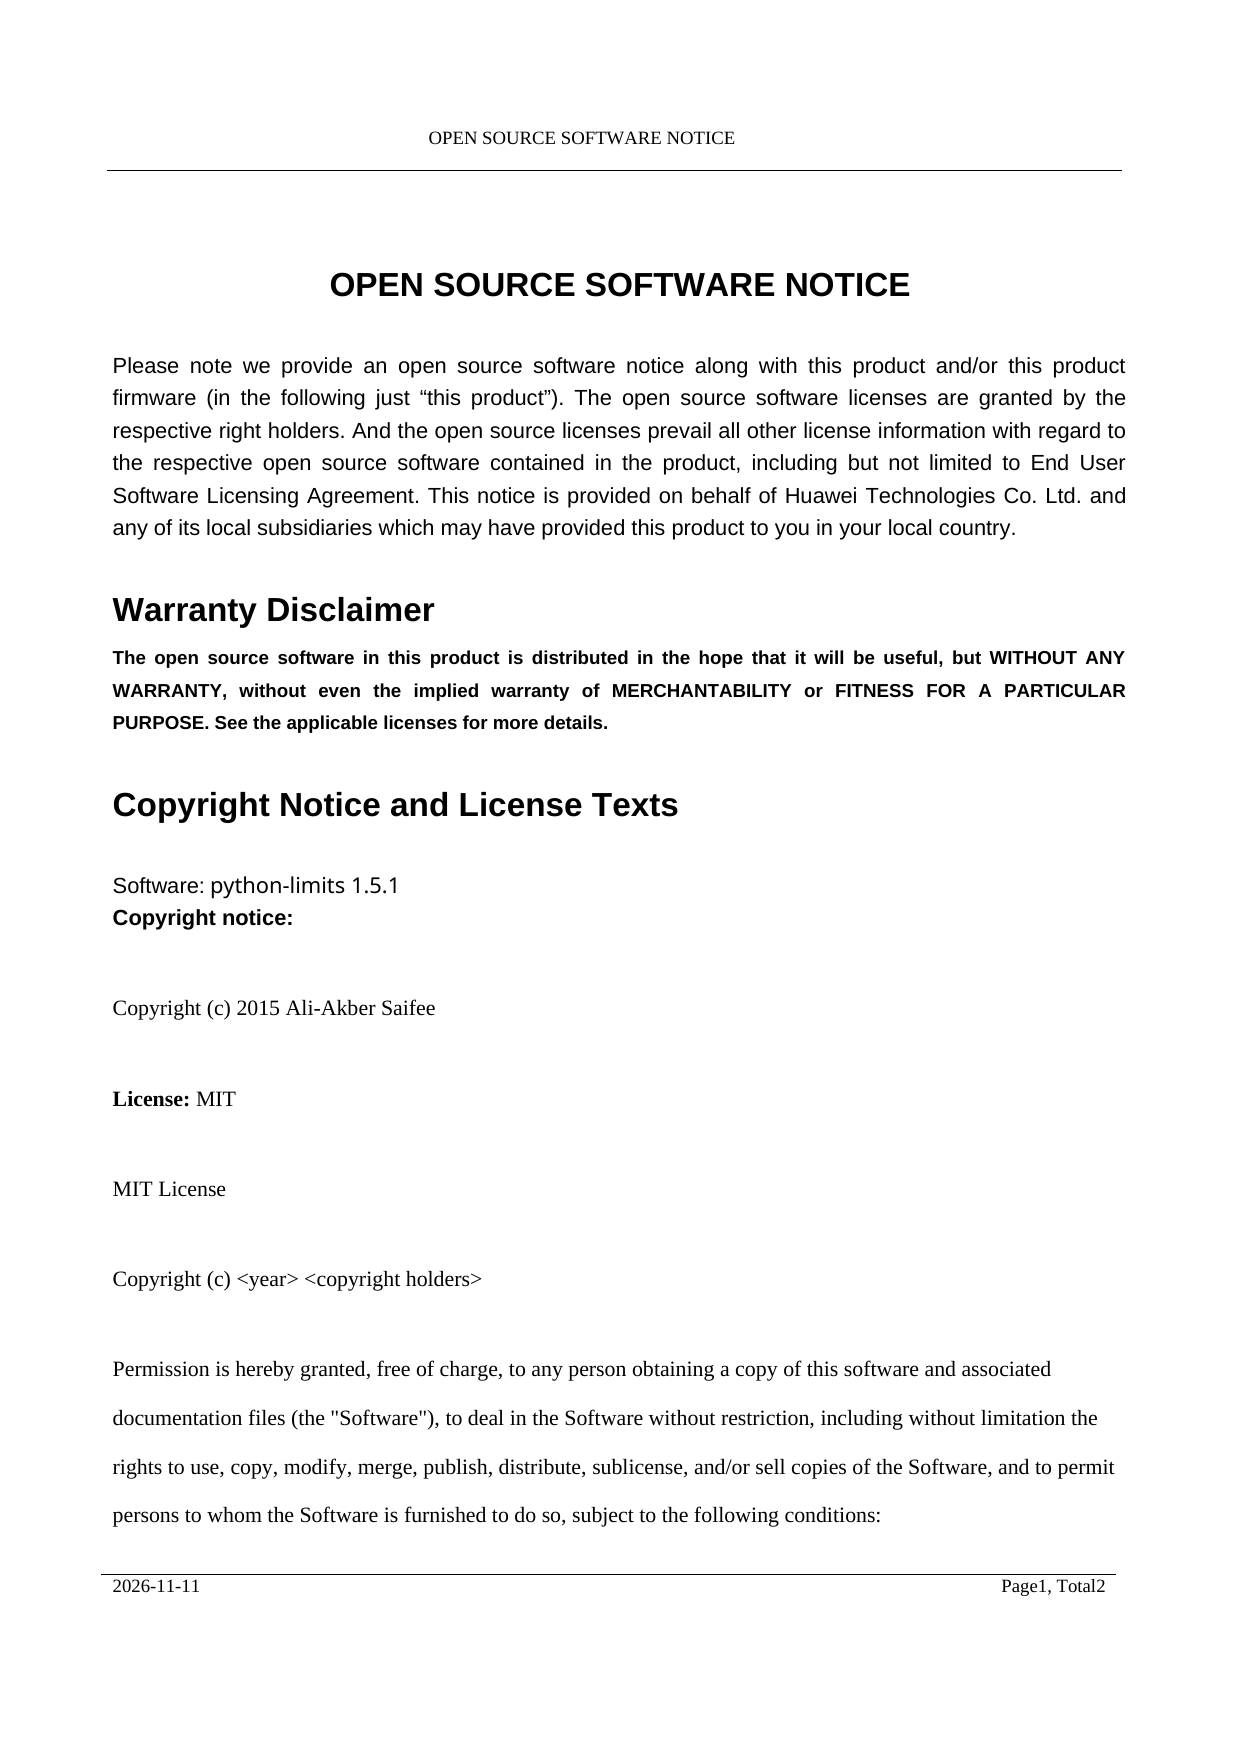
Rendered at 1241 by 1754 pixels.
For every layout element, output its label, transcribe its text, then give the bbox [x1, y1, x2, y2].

text Copyright (c) 2015 Ali-Akber Saifee [112, 992, 1128, 1024]
text Please note we provide an open source software notice along with this product and/or this product firmware (in the following just “this product”). The open source software licenses are granted by the respective right holders. And the open source licenses prevail all other license information with regard to the respective open source software contained in the product, including but not limited to End User Software Licensing Agreement. This notice is provided on behalf of Huawei Technologies Co. Ltd. and any of its local subsidiaries which may have provided this product to you in your local country. [112, 349, 1128, 544]
text Warranty Disclaimer [112, 576, 1128, 641]
text Permission is hereby granted, free of charge, to any person obtaining a copy of this software and associated documentation files (the "Software"), to deal in the Software without restriction, including without limitation the rights to use, copy, modify, merge, publish, distribute, sublicense, and/or sell copies of the Software, and to permit persons to whom the Software is furnished to do so, subject to the following conditions: [112, 1352, 1128, 1531]
text Copyright Notice and License Texts [112, 771, 1128, 836]
text Copyright notice: [112, 901, 1128, 934]
text The open source software in this product is distributed in the hope that it will be useful, but WITHOUT ANY WARRANTY, without even the implied warranty of MERCHANTABILITY or FITNESS FOR A PARTICULAR PURPOSE. See the applicable licenses for more details. [112, 641, 1128, 739]
text OPEN SOURCE SOFTWARE NOTICE [112, 251, 1128, 316]
text Software: python-limits 1.5.1 [112, 869, 1128, 901]
text Copyright (c) <year> <copyright holders> [112, 1262, 1128, 1295]
text MIT License [112, 1172, 1128, 1204]
text License: MIT [112, 1082, 1128, 1114]
